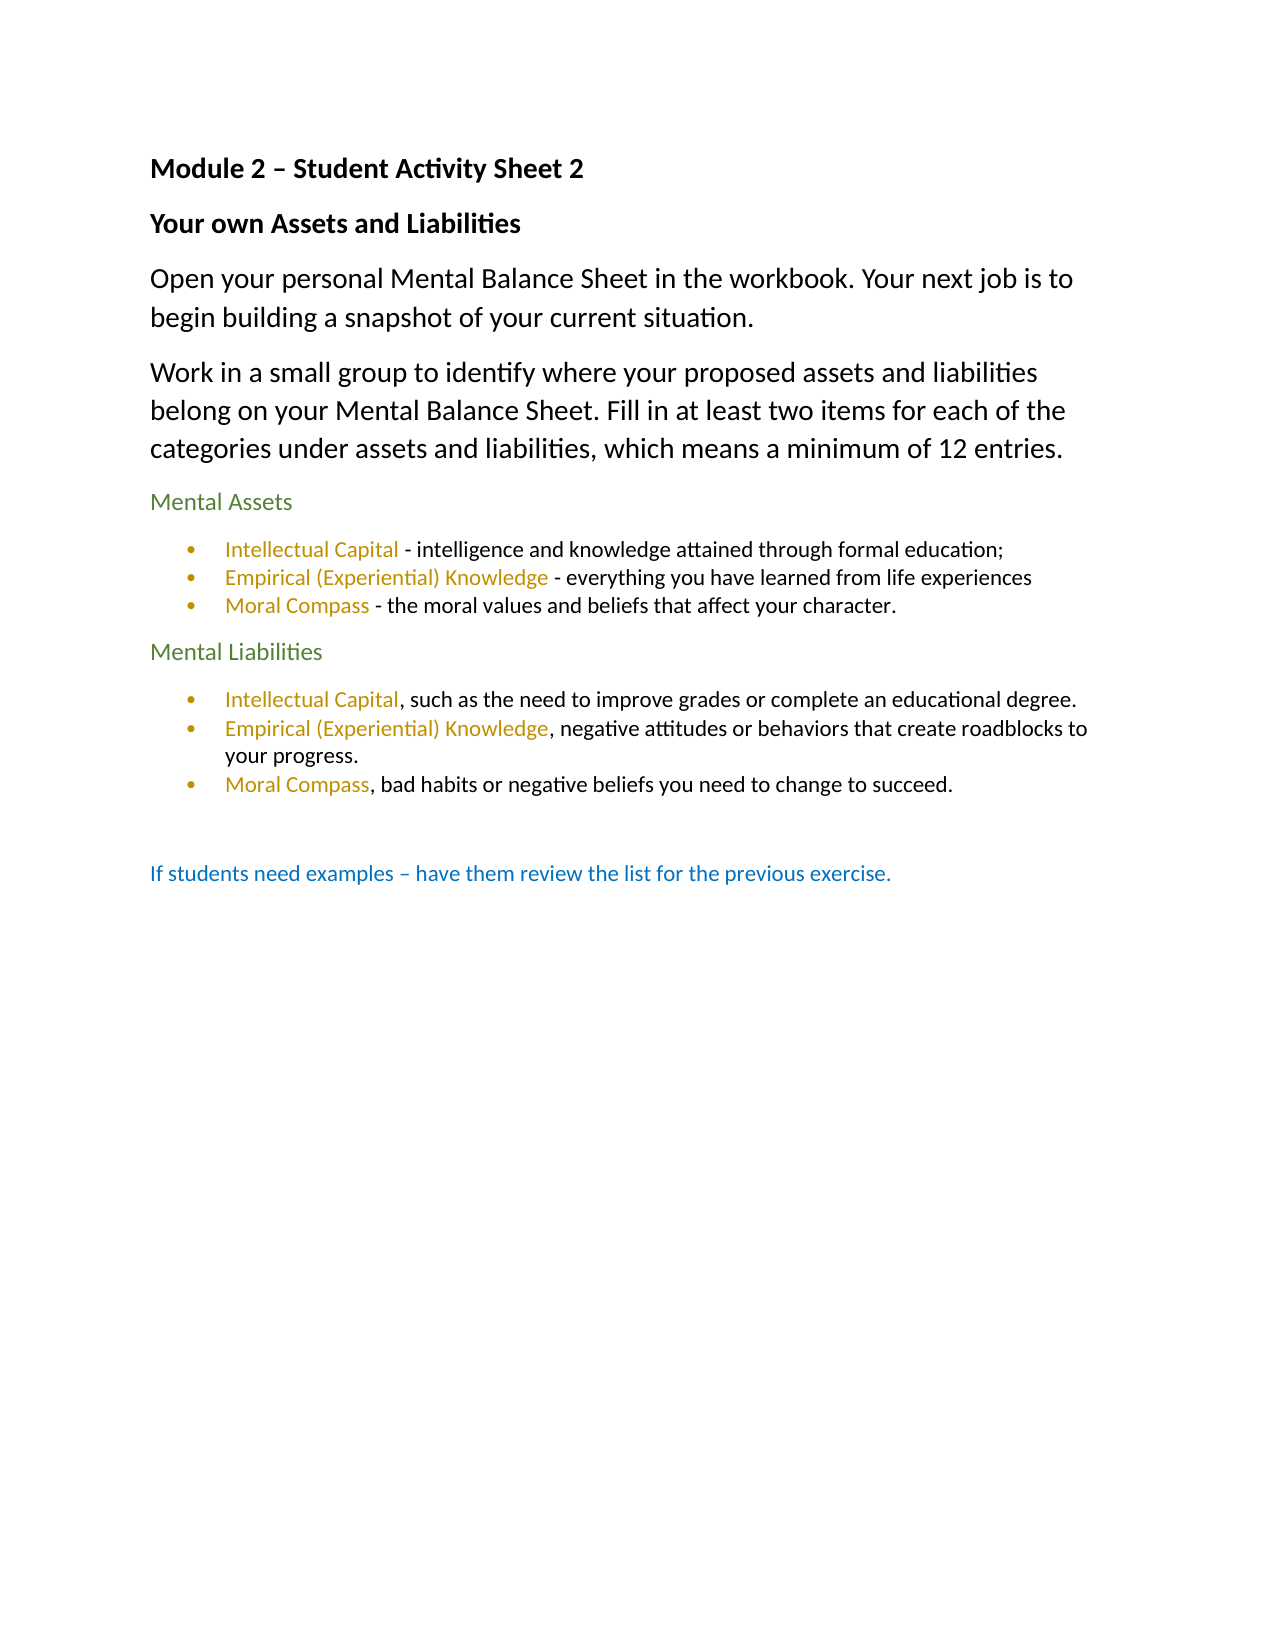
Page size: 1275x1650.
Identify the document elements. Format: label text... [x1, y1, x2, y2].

text Mental Assets [150, 486, 1125, 516]
text If students need examples – have them review the list for the previous exercise. [150, 859, 1125, 887]
list Intellectual Capital - intelligence and knowledge attained through formal education; [187, 535, 1125, 563]
list Moral Compass - the moral values and beliefs that affect your character. [187, 591, 1125, 619]
list Intellectual Capital, such as the need to improve grades or complete an educational degree. [187, 686, 1125, 714]
text Work in a small group to identify where your proposed assets and liabilities belong on your Mental Balance Sheet. Fill in at least two items for each of the categories under assets and liabilities, which means a minimum of 12 entries. [150, 354, 1125, 466]
text Open your personal Mental Balance Sheet in the workbook. Your next job is to begin building a snapshot of your current situation. [150, 260, 1125, 334]
text Mental Liabilities [150, 636, 1125, 667]
list Moral Compass, bad habits or negative beliefs you need to change to succeed. [187, 770, 1125, 798]
text Module 2 – Student Activity Sheet 2 [150, 150, 1125, 186]
list Empirical (Experiential) Knowledge - everything you have learned from life experiences [187, 563, 1125, 591]
list Empirical (Experiential) Knowledge, negative attitudes or behaviors that create roadblocks to your progress. [187, 714, 1125, 770]
text Your own Assets and Liabilities [150, 205, 1125, 241]
